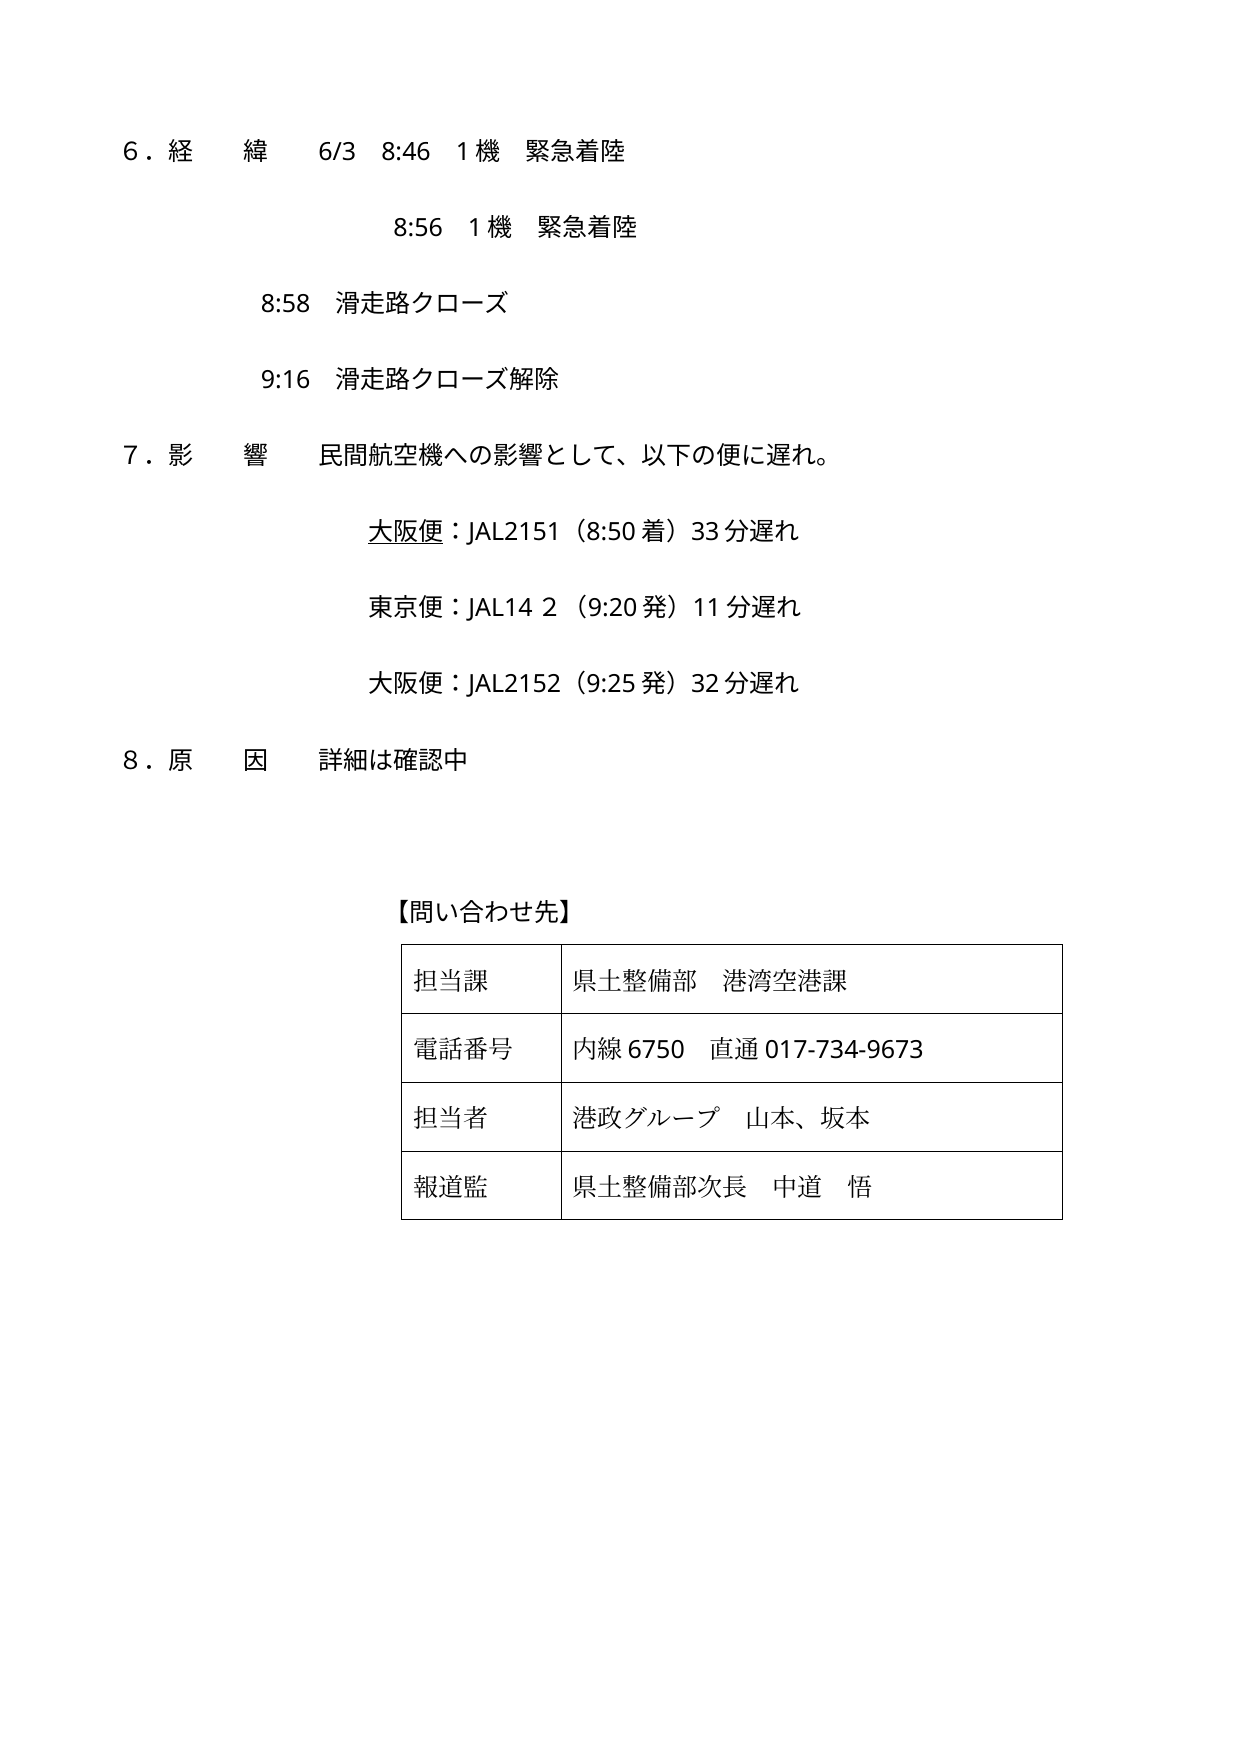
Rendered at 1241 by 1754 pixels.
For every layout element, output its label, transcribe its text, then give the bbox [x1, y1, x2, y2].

text 9:16 滑走路クローズ解除 [118, 344, 1092, 411]
text 大阪便：JAL2152（9:25発）32分遅れ [118, 648, 1092, 716]
text ６．経 緯 6/3 8:46 1機 緊急着陸 [118, 115, 1092, 183]
text ７．影 響 民間航空機への影響として、以下の便に遅れ。 [118, 420, 1092, 487]
text 大阪便：JAL2151（8:50着）33分遅れ [118, 496, 1092, 564]
table_cell 県土整備部次長 中道 悟 [562, 1152, 1062, 1219]
table_cell 報道監 [402, 1152, 561, 1219]
table_header 担当課 [402, 945, 561, 1013]
text 【問い合わせ先】 [118, 877, 1092, 944]
text 東京便：JAL14２（9:20発）11分遅れ [118, 572, 1092, 640]
table_header 県土整備部 港湾空港課 [562, 945, 1062, 1013]
table_cell 担当者 [402, 1083, 561, 1151]
table_cell 内線6750 直通017-734-9673 [562, 1014, 1062, 1082]
table_cell 港政グループ 山本、坂本 [562, 1083, 1062, 1151]
text 8:58 滑走路クローズ [118, 267, 1092, 335]
table_cell 電話番号 [402, 1014, 561, 1082]
text 8:56 1機 緊急着陸 [118, 191, 1092, 259]
text ８．原 因 詳細は確認中 [118, 724, 1092, 792]
